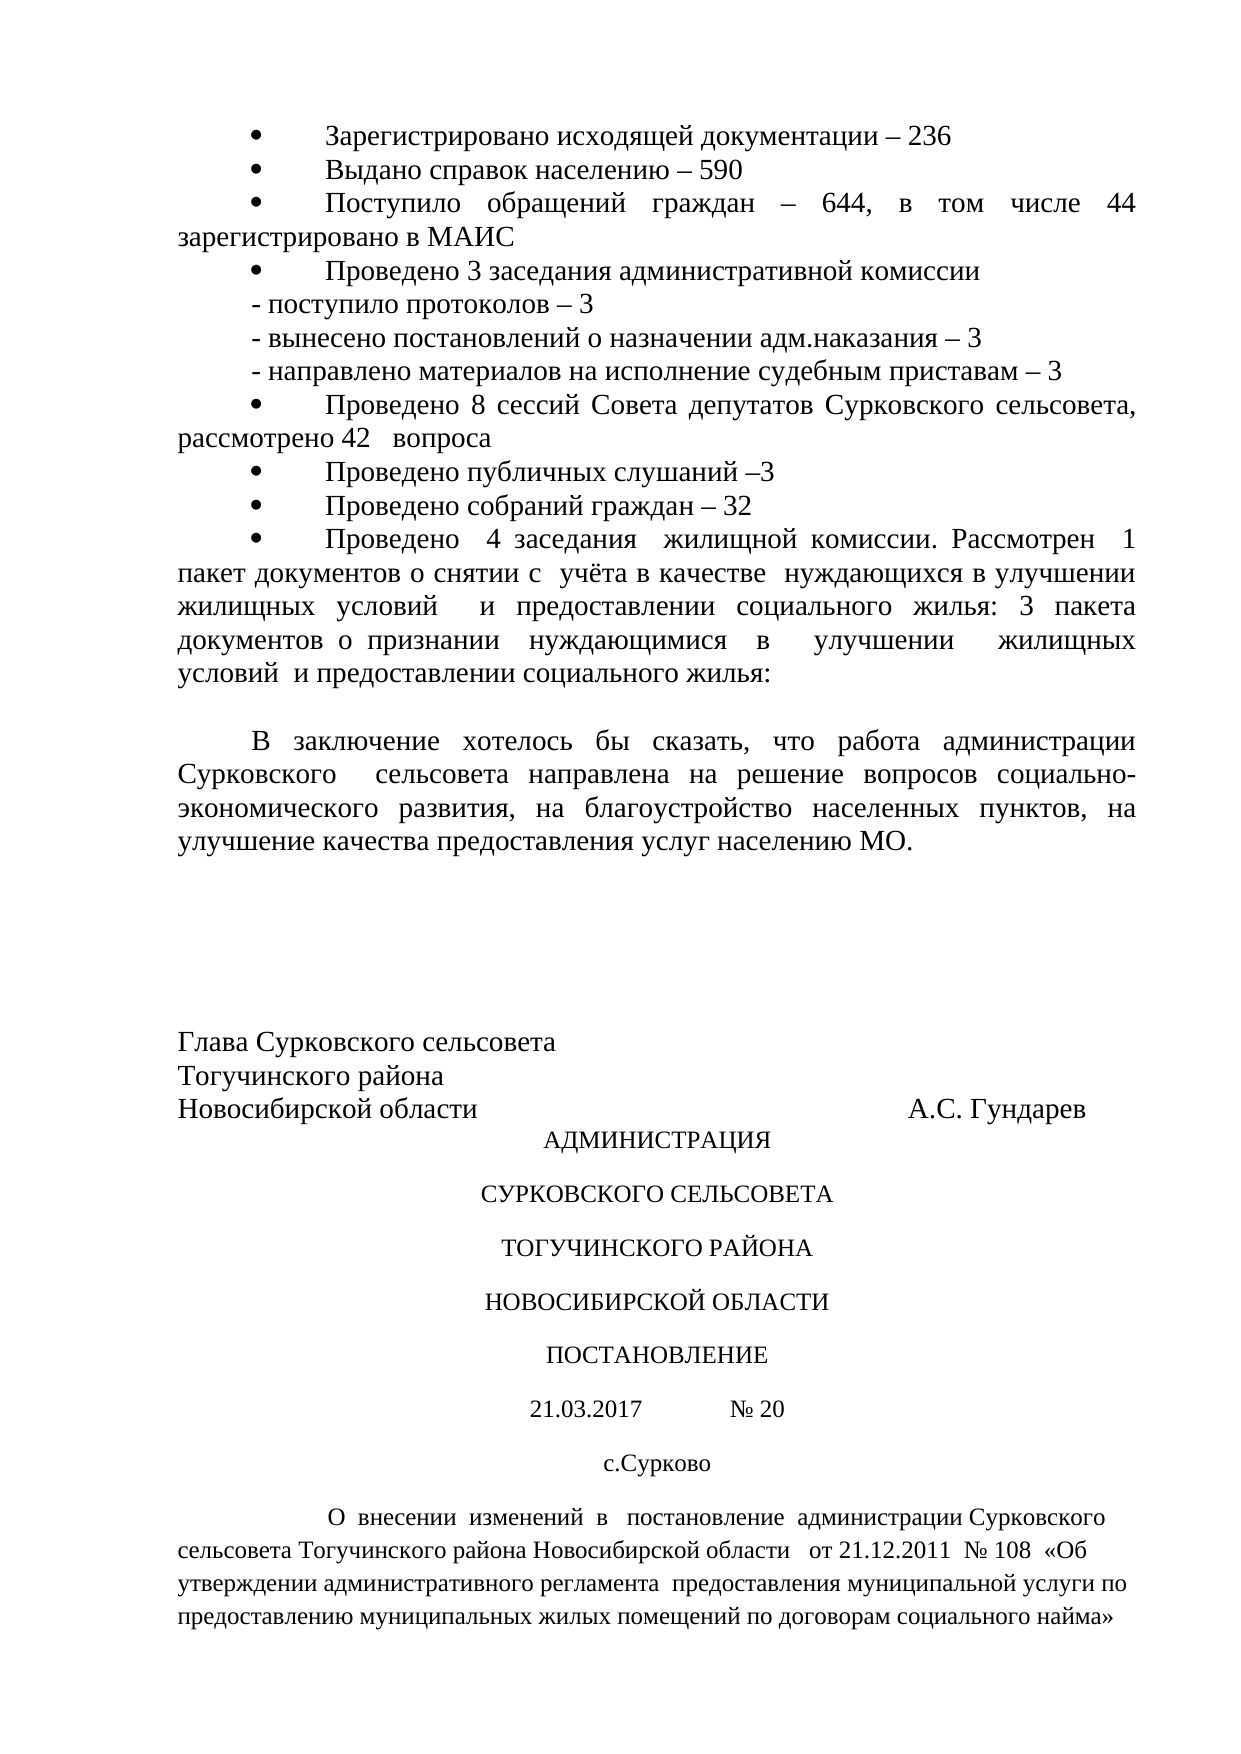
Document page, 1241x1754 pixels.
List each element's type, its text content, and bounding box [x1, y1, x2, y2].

text с.Сурково [177, 1448, 1137, 1477]
text В заключение хотелось бы сказать, что работа администрации Сурковского сельсовета направлена на решение вопросов социально-экономического развития, на благоустройство населенных пунктов, на улучшение качества предоставления услуг населению МО. [177, 723, 1137, 857]
text СУРКОВСКОГО СЕЛЬСОВЕТА [177, 1179, 1137, 1208]
text - поступило протоколов – 3 [177, 286, 1137, 320]
text Глава Сурковского сельсовета [177, 1024, 1137, 1058]
list Проведено 8 сессий Совета депутатов Сурковского сельсовета, рассмотрено 42 вопроса [177, 387, 1137, 454]
text ПОСТАНОВЛЕНИЕ [177, 1341, 1137, 1369]
text - направлено материалов на исполнение судебным приставам – 3 [177, 353, 1137, 387]
list Выдано справок населению – 590 [177, 152, 1137, 185]
text 21.03.2017 № 20 [177, 1394, 1137, 1423]
list Проведено 4 заседания жилищной комиссии. Рассмотрен 1 пакет документов о снятии с учёта в качестве нуждающихся в улучшении жилищных условий и предоставлении социального жилья: 3 пакета документов о признании нуждающимися в улучшении жилищных условий и предоставлении социального жилья: [177, 521, 1137, 689]
list Проведено 3 заседания административной комиссии [177, 253, 1137, 286]
list Зарегистрировано исходящей документации – 236 [177, 118, 1137, 152]
text - вынесено постановлений о назначении адм.наказания – 3 [177, 320, 1137, 353]
text О внесении изменений в постановление администрации Сурковского сельсовета Тогучинского района Новосибирской области от 21.12.2011 № 108 «Об утверждении административного регламента предоставления муниципальной услуги по предоставлению муниципальных жилых помещений по договорам социального найма» [177, 1502, 1137, 1630]
text ТОГУЧИНСКОГО РАЙОНА [177, 1233, 1137, 1262]
text Новосибирской области А.С. Гундарев [177, 1092, 1137, 1125]
list Проведено собраний граждан – 32 [177, 488, 1137, 521]
list Проведено публичных слушаний –3 [177, 454, 1137, 488]
text АДМИНИСТРАЦИЯ [177, 1125, 1137, 1154]
text НОВОСИБИРСКОЙ ОБЛАСТИ [177, 1287, 1137, 1316]
list Поступило обращений граждан – 644, в том числе 44 зарегистрировано в МАИС [177, 185, 1137, 253]
text Тогучинского района [177, 1058, 1137, 1092]
